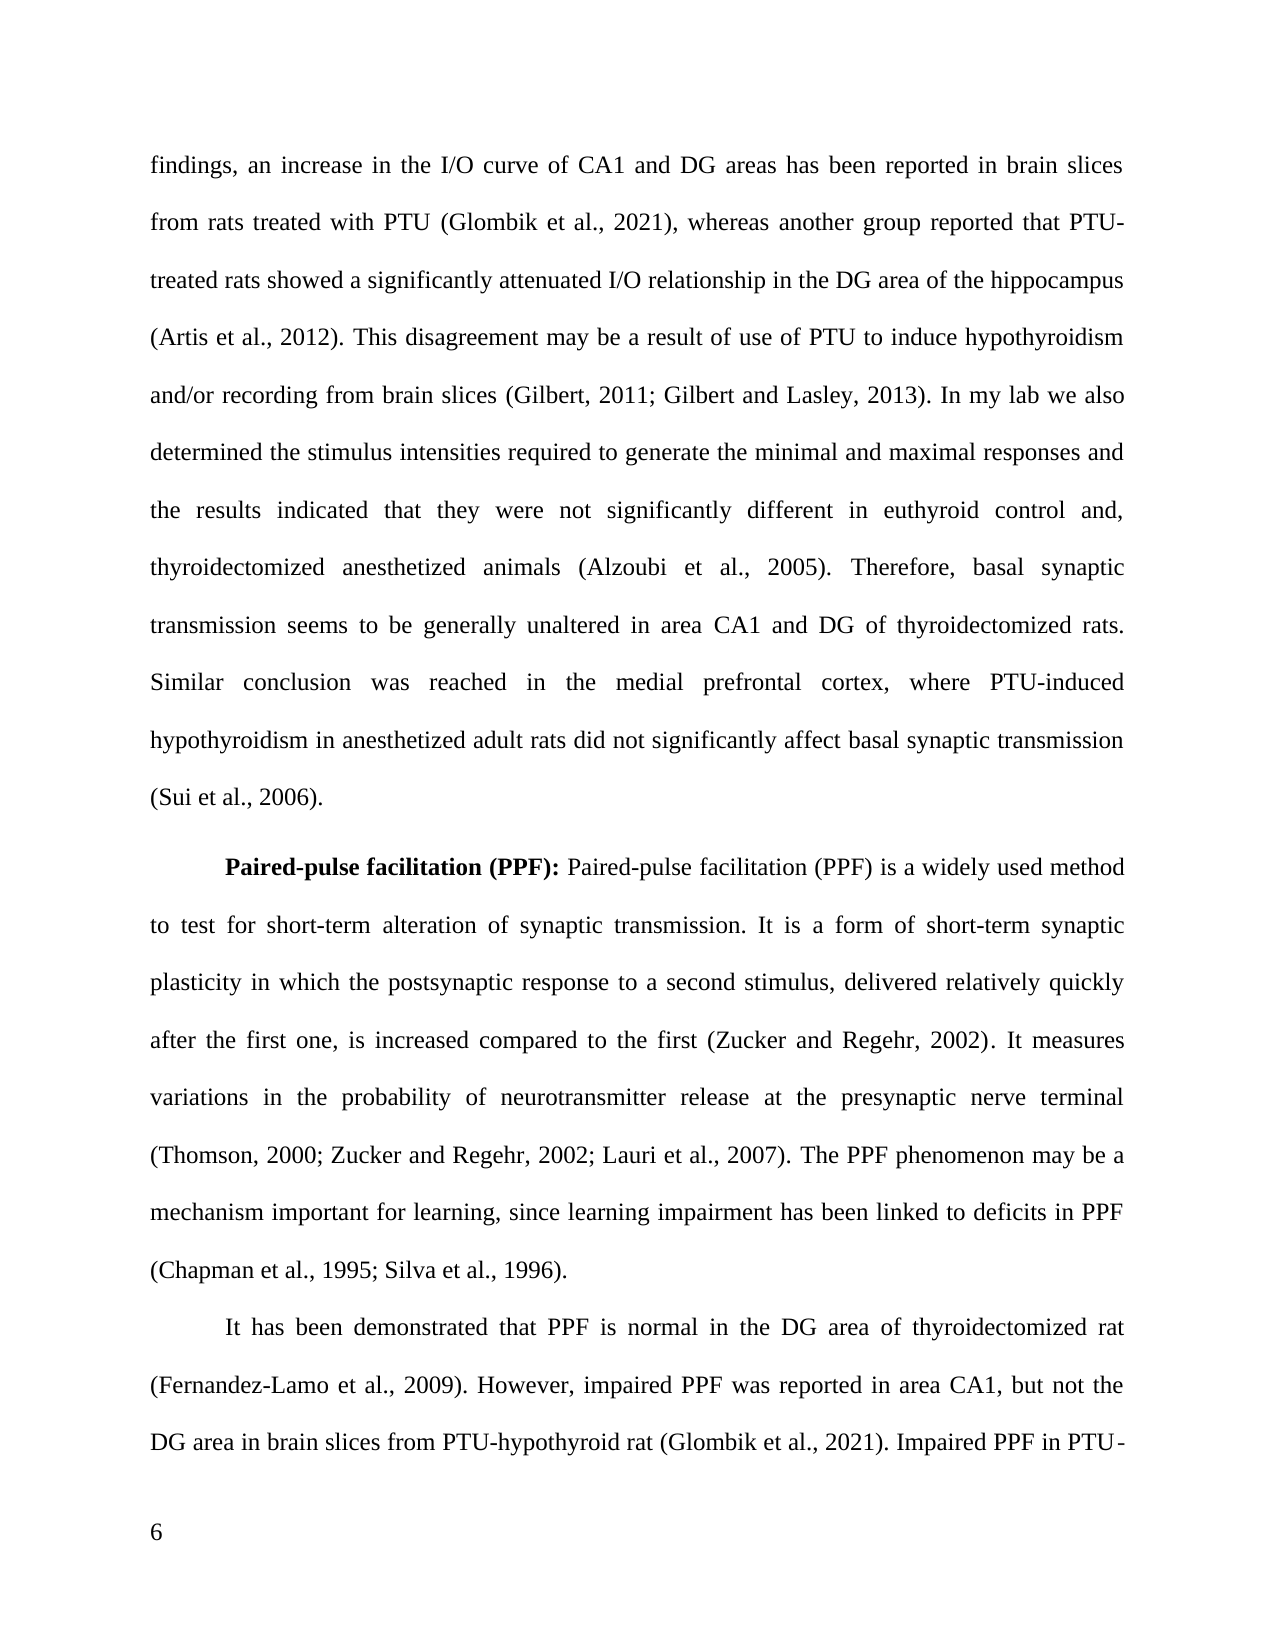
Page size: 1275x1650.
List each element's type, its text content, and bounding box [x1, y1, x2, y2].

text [150, 150, 1125, 811]
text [150, 1312, 1125, 1456]
text Paired-pulse facilitation (PPF): Paired-pulse facilitation (PPF) is a widely used method to test for short-term alteration of synaptic transmission. It is a form of short-term synaptic plasticity in which the postsynaptic response to a second stimulus, delivered relatively quickly after the first one, is increased compared to the first (Zucker and Regehr, 2002). It measures variations in the probability of neurotransmitter release at the presynaptic nerve terminal (Thomson, 2000; Zucker and Regehr, 2002; Lauri et al., 2007). The PPF phenomenon may be a mechanism important for learning, since learning impairment has been linked to deficits in PPF (Chapman et al., 1995; Silva et al., 1996). [150, 852, 1125, 1284]
